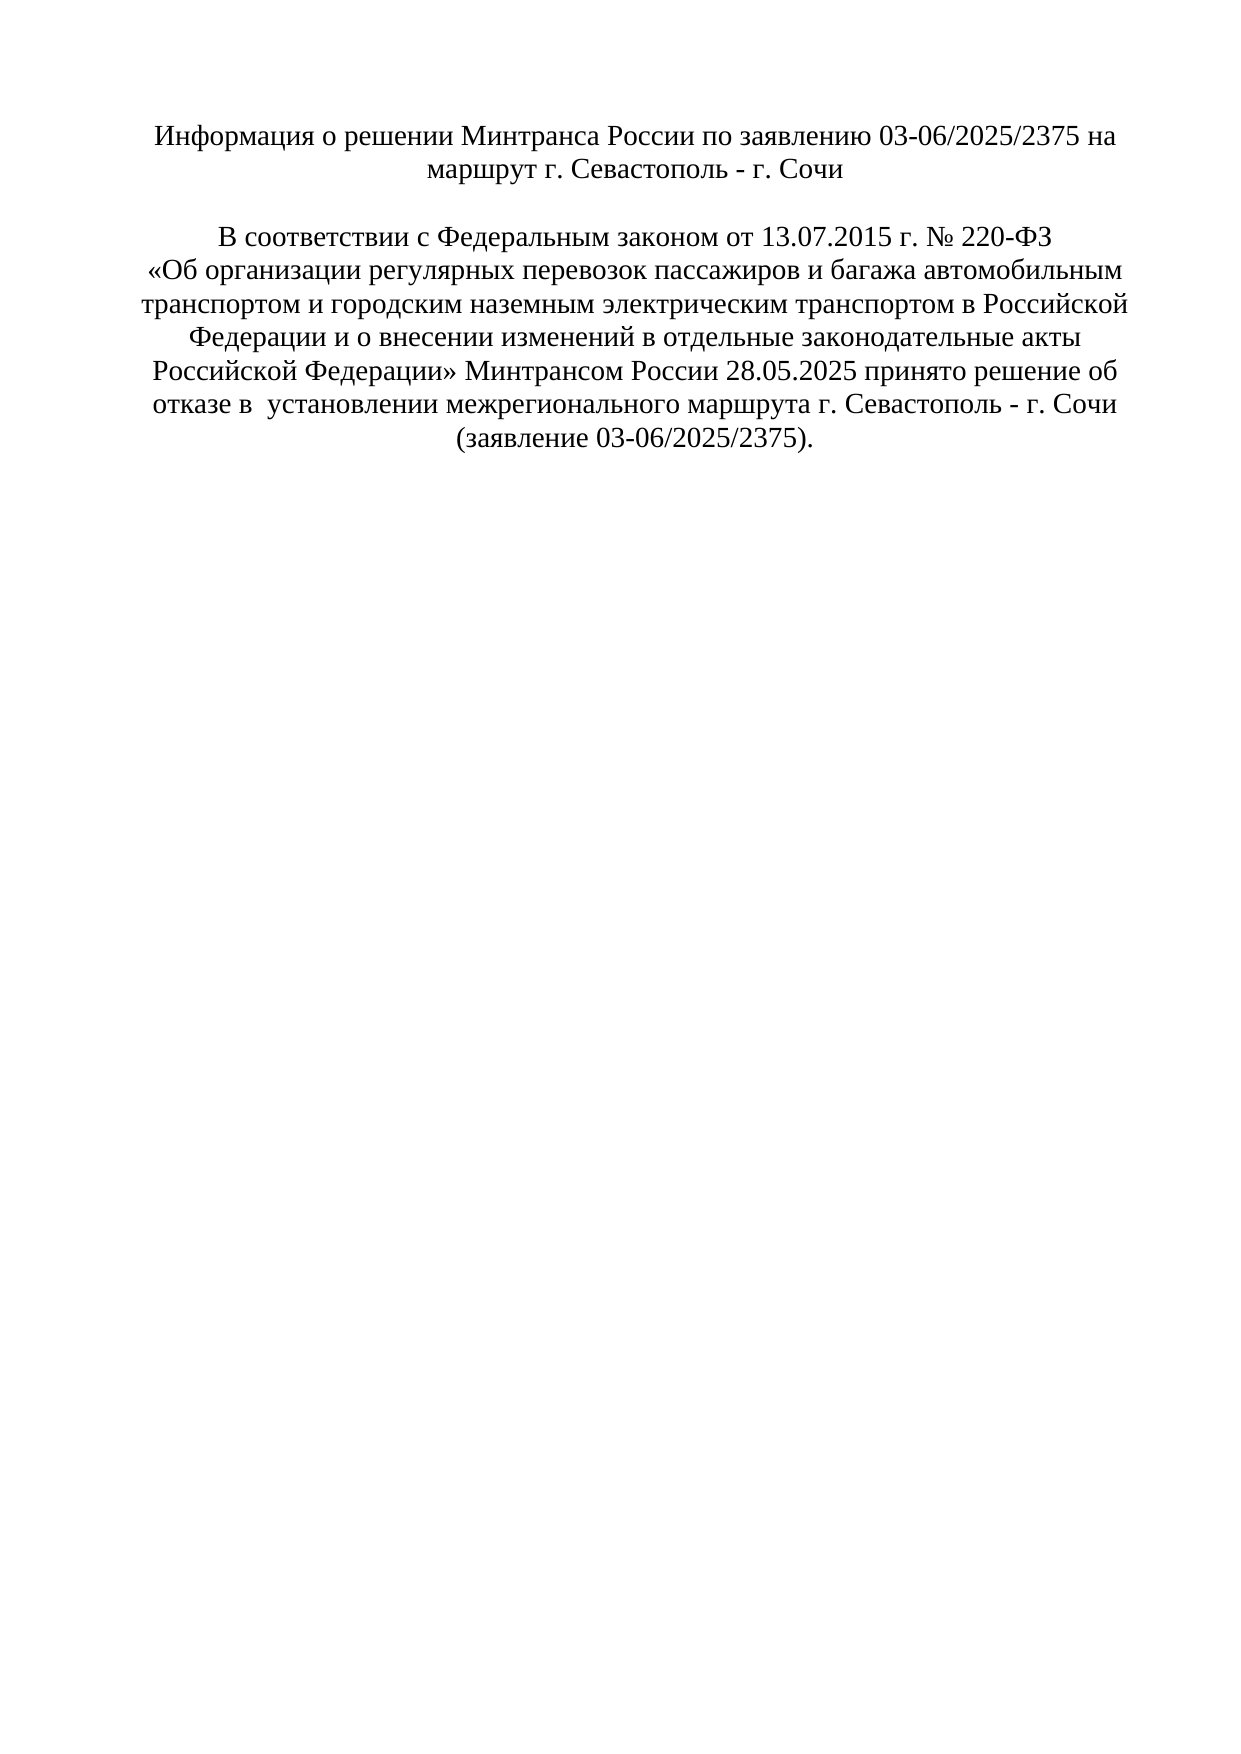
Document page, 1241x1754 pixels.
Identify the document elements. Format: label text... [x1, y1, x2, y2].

text Информация о решении Минтранса России по заявлению 03-06/2025/2375 на маршрут г. Севастополь - г. Сочи [118, 118, 1152, 185]
text В соответствии с Федеральным законом от 13.07.2015 г. № 220-ФЗ «Об организации регулярных перевозок пассажиров и багажа автомобильным транспортом и городским наземным электрическим транспортом в Российской Федерации и о внесении изменений в отдельные законодательные акты Российской Федерации» Минтрансом России 28.05.2025 принято решение об отказе в установлении межрегионального маршрута г. Севастополь - г. Сочи (заявление 03-06/2025/2375). [118, 219, 1152, 453]
